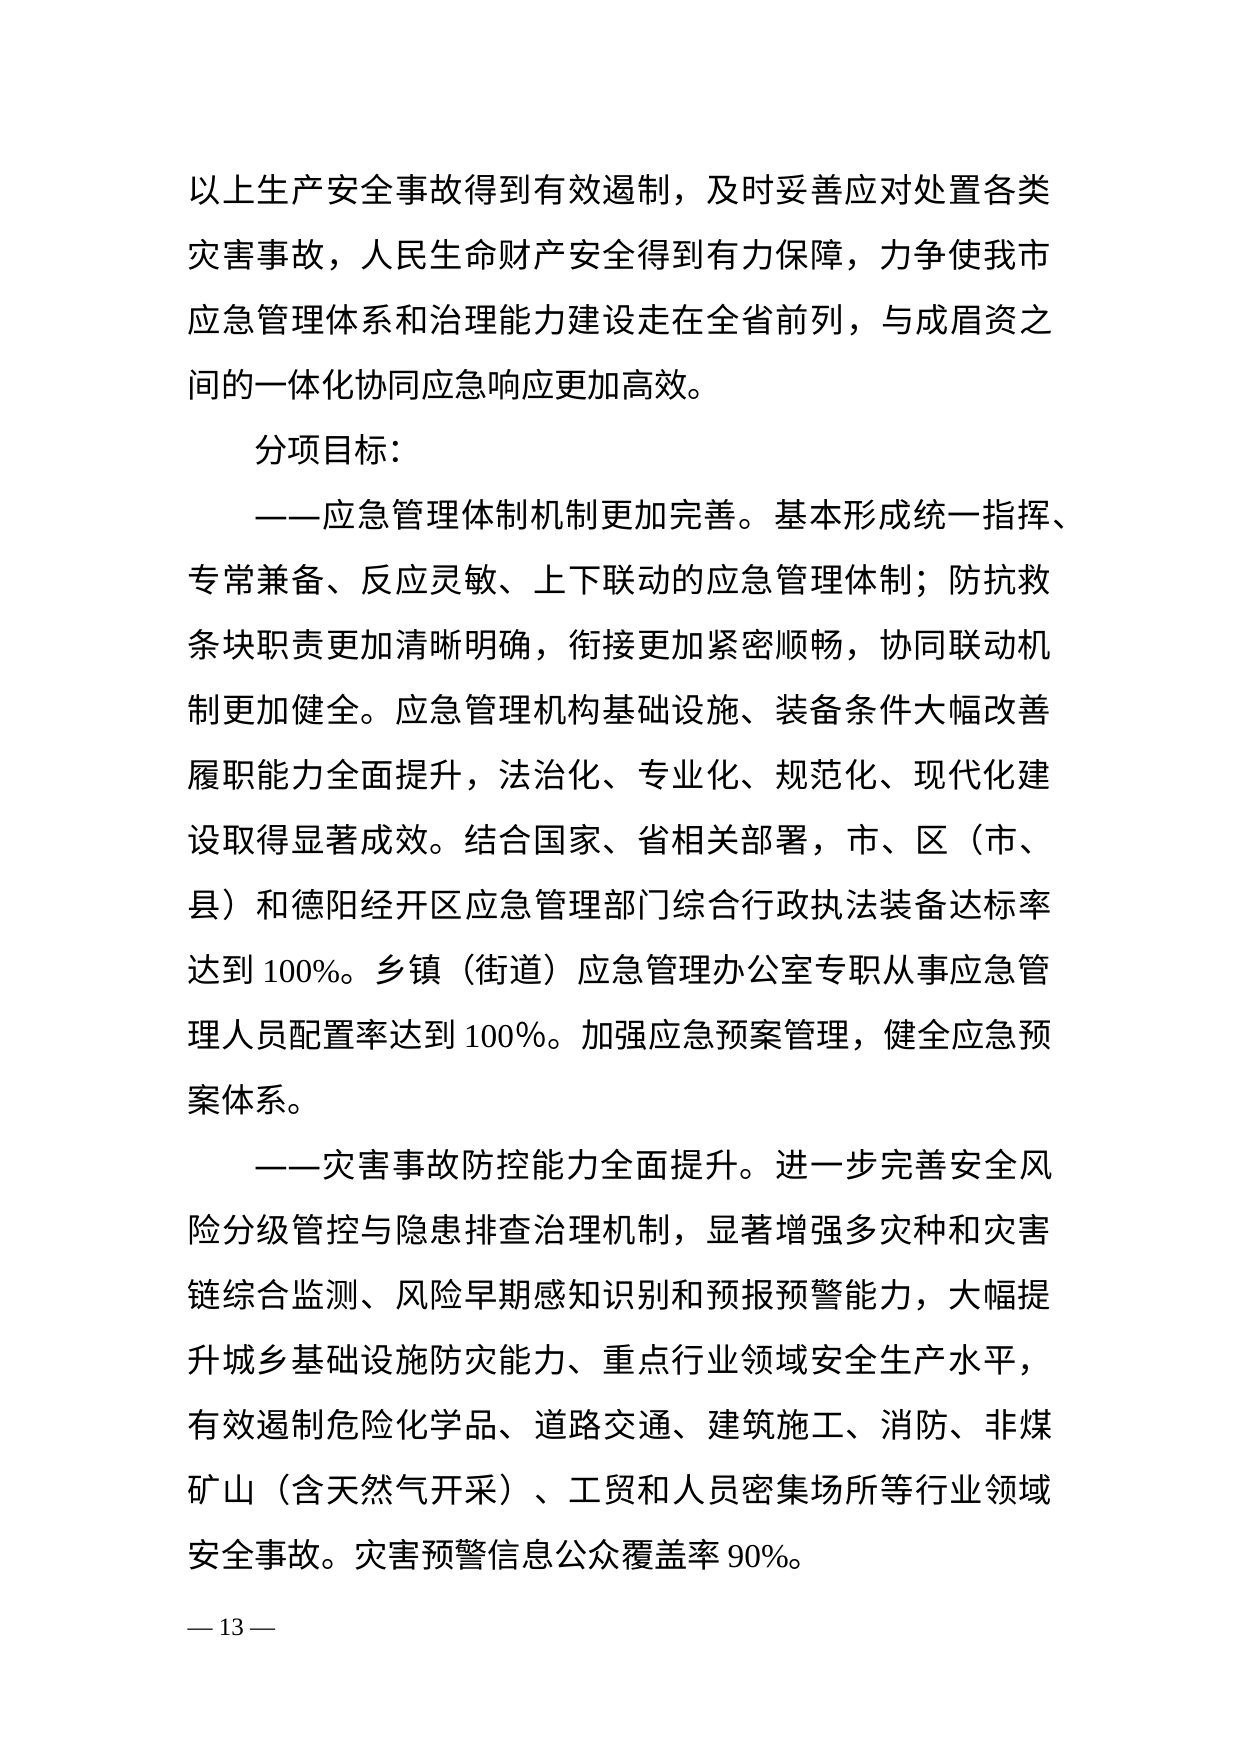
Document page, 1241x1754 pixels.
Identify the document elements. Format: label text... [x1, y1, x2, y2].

text 分项目标： [187, 415, 1053, 480]
text ——应急管理体制机制更加完善。基本形成统一指挥、专常兼备、反应灵敏、上下联动的应急管理体制；防抗救条块职责更加清晰明确，衔接更加紧密顺畅，协同联动机制更加健全。应急管理机构基础设施、装备条件大幅改善，履职能力全面提升，法治化、专业化、规范化、现代化建设取得显著成效。结合国家、省相关部署，市、区（市、县）和德阳经开区应急管理部门综合行政执法装备达标率达到100%。乡镇（街道）应急管理办公室专职从事应急管理人员配置率达到100％。加强应急预案管理，健全应急预案体系。 [187, 480, 1053, 1130]
text ——灾害事故防控能力全面提升。进一步完善安全风险分级管控与隐患排查治理机制，显著增强多灾种和灾害链综合监测、风险早期感知识别和预报预警能力，大幅提升城乡基础设施防灾能力、重点行业领域安全生产水平，有效遏制危险化学品、道路交通、建筑施工、消防、非煤矿山（含天然气开采）、工贸和人员密集场所等行业领域安全事故。灾害预警信息公众覆盖率90%。 [187, 1130, 1053, 1585]
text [187, 155, 1053, 415]
